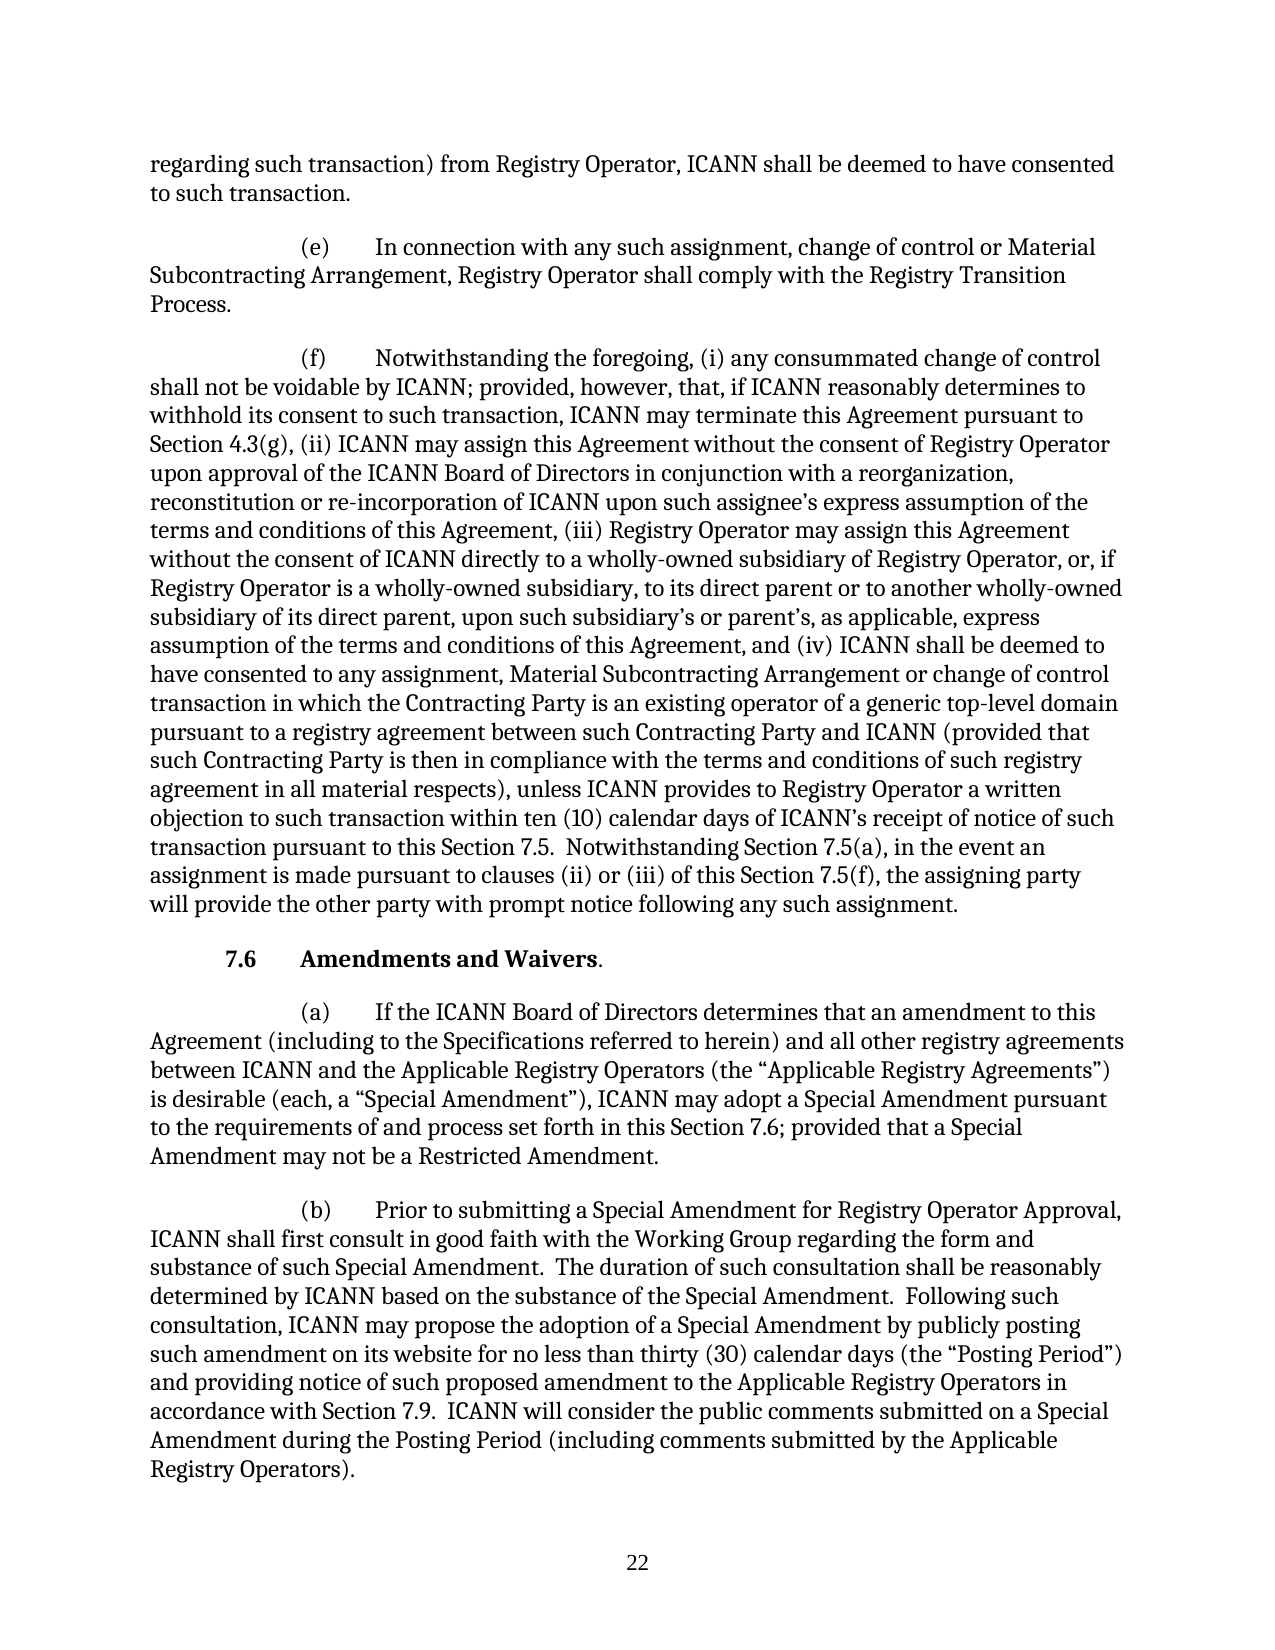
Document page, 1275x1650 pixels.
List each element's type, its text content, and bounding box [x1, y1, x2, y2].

text Prior to submitting a Special Amendment for Registry Operator Approval, ICANN shall first consult in good faith with the Working Group regarding the form and substance of such Special Amendment. The duration of such consultation shall be reasonably determined by ICANN based on the substance of the Special Amendment. Following such consultation, ICANN may propose the adoption of a Special Amendment by publicly posting such amendment on its website for no less than thirty (30) calendar days (the “Posting Period”) and providing notice of such proposed amendment to the Applicable Registry Operators in accordance with Section 7.9. ICANN will consider the public comments submitted on a Special Amendment during the Posting Period (including comments submitted by the Applicable Registry Operators). [150, 1196, 1125, 1483]
text If the ICANN Board of Directors determines that an amendment to this Agreement (including to the Specifications referred to herein) and all other registry agreements between ICANN and the Applicable Registry Operators (the “Applicable Registry Agreements”) is desirable (each, a “Special Amendment”), ICANN may adopt a Special Amendment pursuant to the requirements of and process set forth in this Section 7.6; provided that a Special Amendment may not be a Restricted Amendment. [150, 998, 1125, 1171]
text Notwithstanding the foregoing, (i) any consummated change of control shall not be voidable by ICANN; provided, however, that, if ICANN reasonably determines to withhold its consent to such transaction, ICANN may terminate this Agreement pursuant to Section 4.3(g), (ii) ICANN may assign this Agreement without the consent of Registry Operator upon approval of the ICANN Board of Directors in conjunction with a reorganization, reconstitution or re-incorporation of ICANN upon such assignee’s express assumption of the terms and conditions of this Agreement, (iii) Registry Operator may assign this Agreement without the consent of ICANN directly to a wholly-owned subsidiary of Registry Operator, or, if Registry Operator is a wholly-owned subsidiary, to its direct parent or to another wholly-owned subsidiary of its direct parent, upon such subsidiary’s or parent’s, as applicable, express assumption of the terms and conditions of this Agreement, and (iv) ICANN shall be deemed to have consented to any assignment, Material Subcontracting Arrangement or change of control transaction in which the Contracting Party is an existing operator of a generic top-level domain pursuant to a registry agreement between such Contracting Party and ICANN (provided that such Contracting Party is then in compliance with the terms and conditions of such registry agreement in all material respects), unless ICANN provides to Registry Operator a written objection to such transaction within ten (10) calendar days of ICANN’s receipt of notice of such transaction pursuant to this Section 7.5. Notwithstanding Section 7.5(a), in the event an assignment is made pursuant to clauses (ii) or (iii) of this Section 7.5(f), the assigning party will provide the other party with prompt notice following any such assignment. [150, 344, 1125, 919]
text Amendments and Waivers. [150, 944, 1125, 973]
text In connection with any such assignment, change of control or Material Subcontracting Arrangement, Registry Operator shall comply with the Registry Transition Process. [150, 232, 1125, 319]
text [150, 150, 1125, 207]
